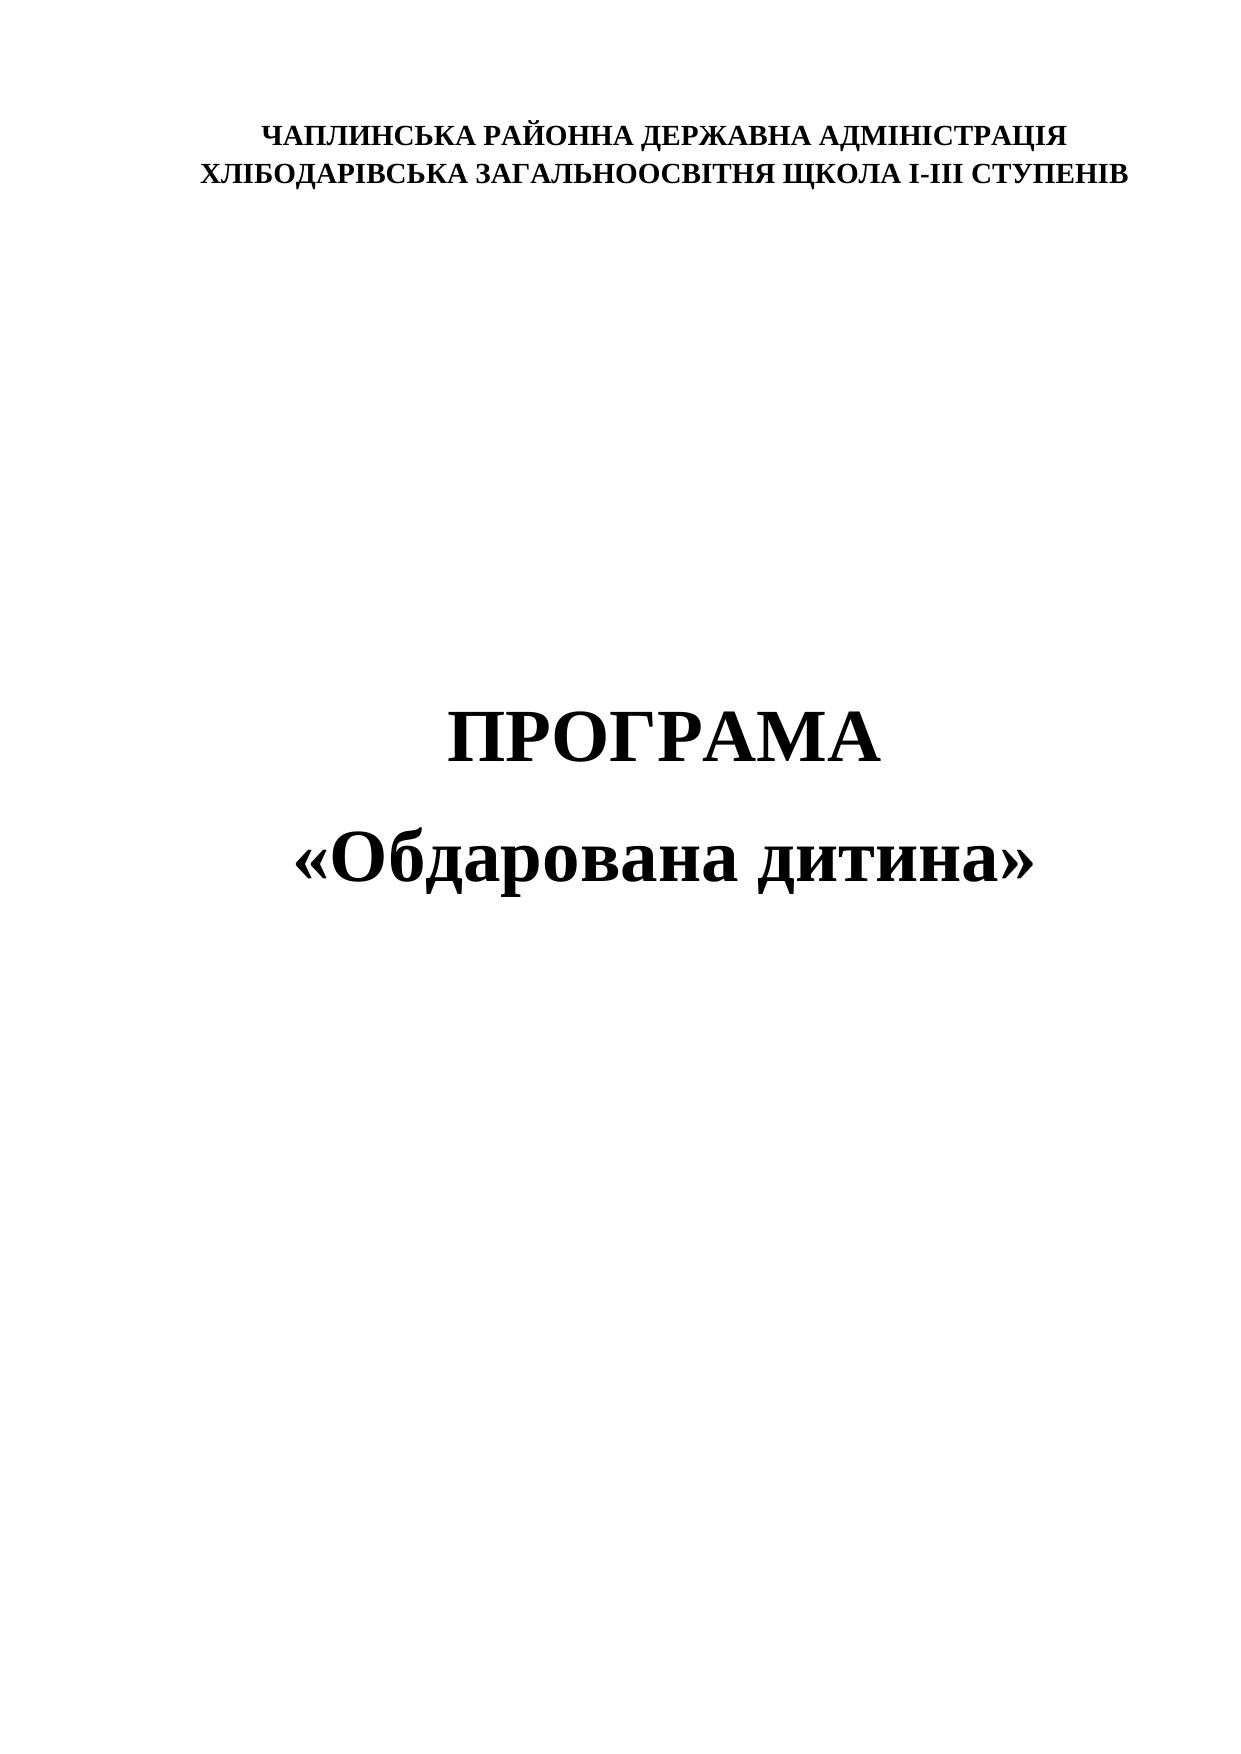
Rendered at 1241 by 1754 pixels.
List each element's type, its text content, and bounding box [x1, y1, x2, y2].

text ПРОГРАМА [177, 691, 1152, 777]
text ЧАПЛИНСЬКА РАЙОННА ДЕРЖАВНА АДМІНІСТРАЦІЯ ХЛІБОДАРІВСЬКА ЗАГАЛЬНООСВІТНЯ ЩКОЛА І-ІІІ СТУПЕНІВ [177, 118, 1152, 190]
text «Обдарована дитина» [177, 811, 1152, 897]
